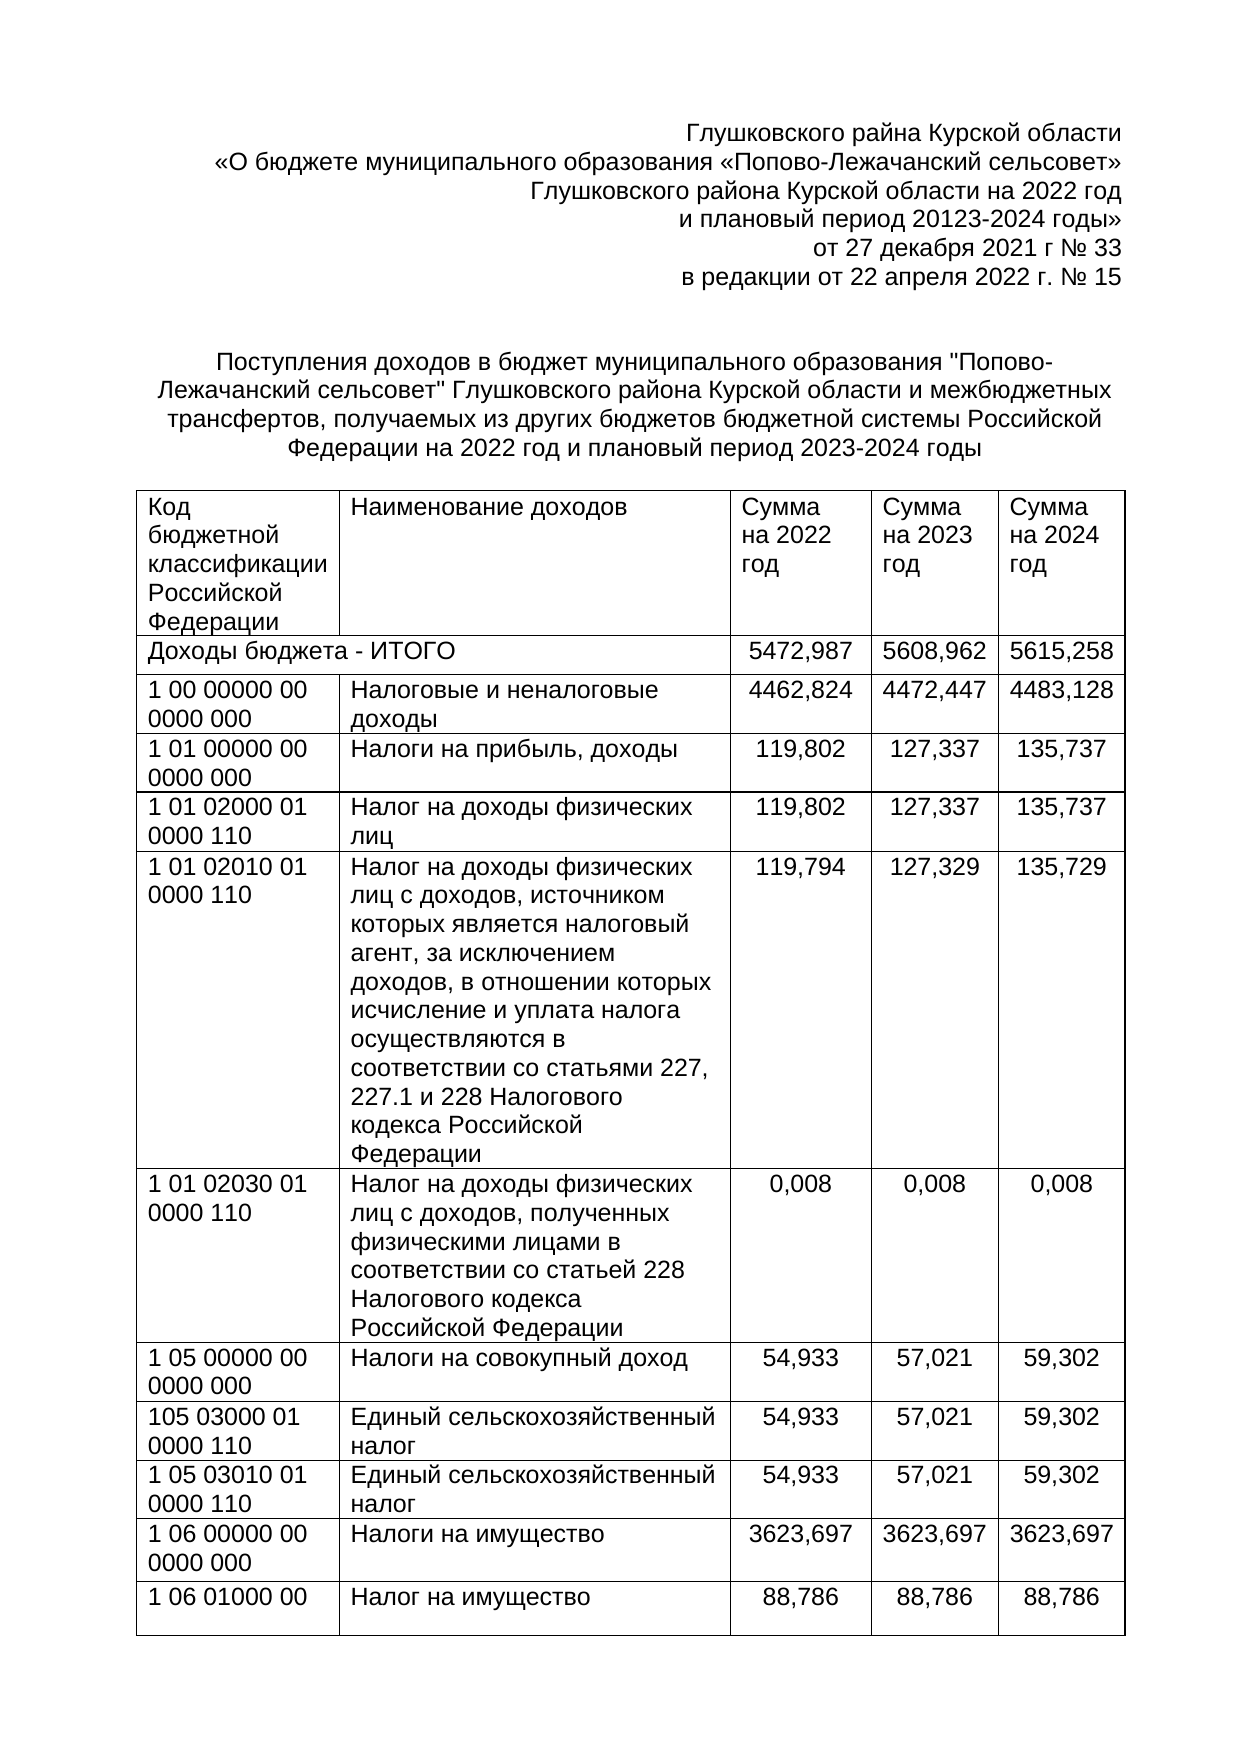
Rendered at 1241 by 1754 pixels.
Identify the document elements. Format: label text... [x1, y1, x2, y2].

table_cell Налог на доходы физических лиц с доходов, источником которых является налоговый агент, за исключением доходов, в отношении которых исчисление и уплата налога осуществляются в соответствии со статьями 227, 227.1 и 228 Налогового кодекса Российской Федерации [340, 852, 730, 1168]
table_cell 59,302 [999, 1343, 1124, 1401]
table_cell Единый сельскохозяйственный налог [340, 1461, 730, 1518]
table_cell 54,933 [731, 1461, 871, 1518]
table_cell 5472,987 [731, 636, 871, 674]
table_header Сумма на 2024 год [999, 491, 1124, 635]
table_cell 3623,697 [731, 1519, 871, 1581]
table_cell 127,337 [872, 734, 998, 791]
table_cell 54,933 [731, 1343, 871, 1401]
table_header Сумма на 2022 год [731, 491, 871, 635]
table_cell 57,021 [872, 1343, 998, 1401]
table_cell Налоги на совокупный доход [340, 1343, 730, 1401]
table_cell 57,021 [872, 1402, 998, 1459]
table_cell 4483,128 [999, 675, 1124, 733]
table_cell 119,802 [731, 793, 871, 851]
table_cell Доходы бюджета - ИТОГО [137, 636, 730, 674]
table_cell Налог на доходы физических лиц [340, 793, 730, 851]
table_cell Налоги на имущество [340, 1519, 730, 1581]
table_cell 0,008 [872, 1169, 998, 1342]
text Поступления доходов в бюджет муниципального образования "Попово-Лежачанский сельсовет" Глушковского района Курской области и межбюджетных трансфертов, получаемых из других бюджетов бюджетной системы Российской Федерации на 2022 год и плановый период 2023-2024 годы [148, 347, 1122, 462]
table_cell 88,786 [999, 1582, 1124, 1635]
table_cell 127,337 [872, 793, 998, 851]
text «О бюджете муниципального образования «Попово-Лежачанский сельсовет» [148, 147, 1122, 176]
table_cell Налоговые и неналоговые доходы [340, 675, 730, 733]
table_cell 1 01 02000 01 0000 110 [137, 793, 339, 851]
table_cell 88,786 [872, 1582, 998, 1635]
table_cell 88,786 [731, 1582, 871, 1635]
table_cell 105 03000 01 0000 110 [137, 1402, 339, 1459]
table_cell 5615,258 [999, 636, 1124, 674]
table_cell 1 06 00000 00 0000 000 [137, 1519, 339, 1581]
table_cell 1 01 00000 00 0000 000 [137, 734, 339, 791]
text Глушковского района Курской области на 2022 год [148, 176, 1122, 204]
table_cell Налоги на прибыль, доходы [340, 734, 730, 791]
table_cell 1 05 00000 00 0000 000 [137, 1343, 339, 1401]
table_header Код бюджетной классификации Российской Федерации [137, 491, 339, 635]
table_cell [340, 1582, 730, 1635]
table_cell 0,008 [731, 1169, 871, 1342]
table_cell 127,329 [872, 852, 998, 1168]
table_header Наименование доходов [340, 491, 730, 635]
table_cell 1 05 03010 01 0000 110 [137, 1461, 339, 1518]
table_cell 4472,447 [872, 675, 998, 733]
table_cell 59,302 [999, 1461, 1124, 1518]
table_cell 135,737 [999, 734, 1124, 791]
table_cell 54,933 [731, 1402, 871, 1459]
table_cell 119,802 [731, 734, 871, 791]
table_cell 135,737 [999, 793, 1124, 851]
table_cell 59,302 [999, 1402, 1124, 1459]
text в редакции от 22 апреля 2022 г. № 15 [148, 262, 1122, 291]
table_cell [137, 1582, 339, 1635]
table_cell 3623,697 [872, 1519, 998, 1581]
table_cell Единый сельскохозяйственный налог [340, 1402, 730, 1459]
table_cell 57,021 [872, 1461, 998, 1518]
text Глушковского райна Курской области [148, 118, 1122, 147]
table_cell 1 01 02010 01 0000 110 [137, 852, 339, 1168]
table_cell 1 01 02030 01 0000 110 [137, 1169, 339, 1342]
table_cell 5608,962 [872, 636, 998, 674]
table_cell 4462,824 [731, 675, 871, 733]
table_cell 135,729 [999, 852, 1124, 1168]
table_cell 0,008 [999, 1169, 1124, 1342]
table_cell 1 00 00000 00 0000 000 [137, 675, 339, 733]
table_cell 3623,697 [999, 1519, 1124, 1581]
text и плановый период 20123-2024 годы» [148, 204, 1122, 233]
table_cell 119,794 [731, 852, 871, 1168]
table_header Сумма на 2023 год [872, 491, 998, 635]
text от 27 декабря 2021 г № 33 [148, 233, 1122, 262]
table_cell Налог на доходы физических лиц с доходов, полученных физическими лицами в соответствии со статьей 228 Налогового кодекса Российской Федерации [340, 1169, 730, 1342]
